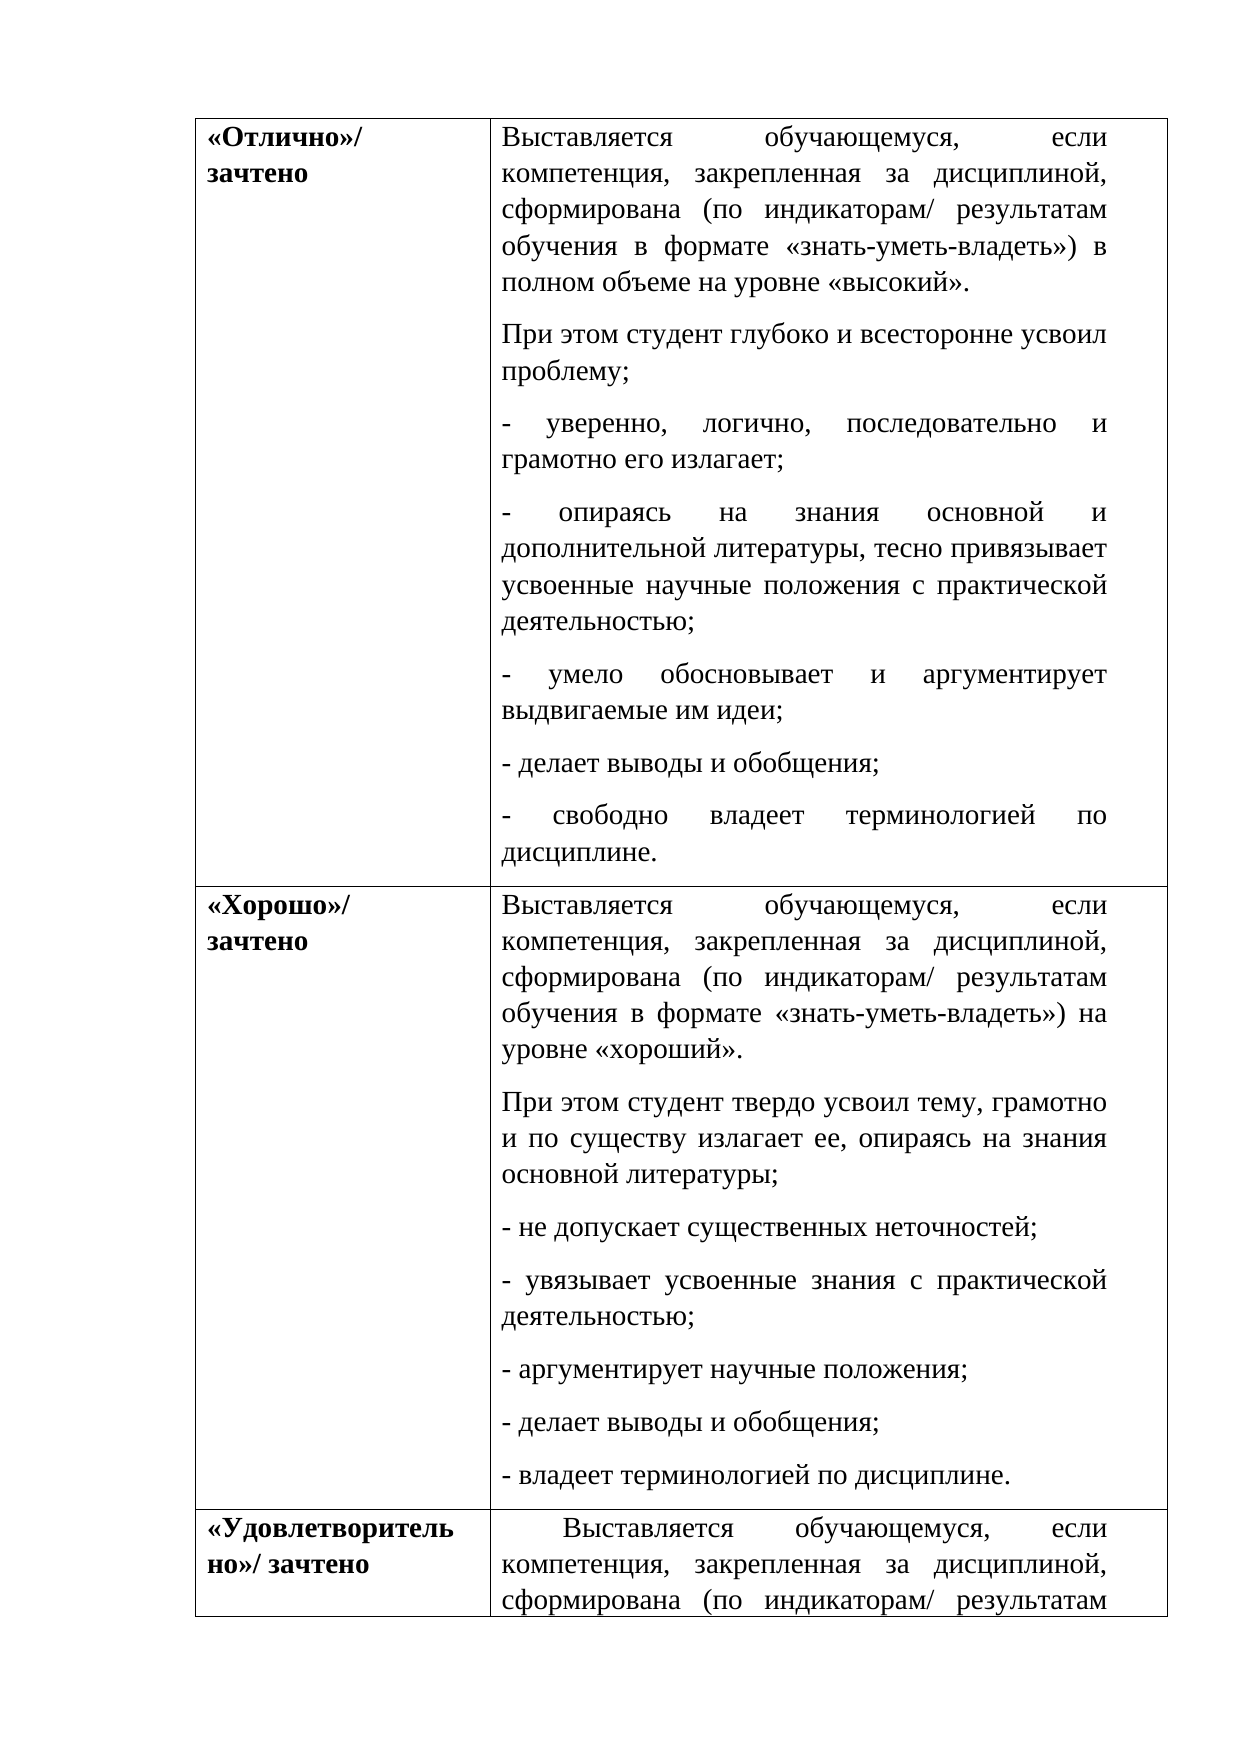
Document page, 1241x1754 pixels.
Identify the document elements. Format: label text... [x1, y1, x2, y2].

table_cell «Хорошо»/ зачтено [196, 887, 490, 1509]
table_cell Выставляется обучающемуся, если компетенция, закрепленная за дисциплиной, сформирована (по индикаторам/ результатам обучения в формате «знать-уметь-владеть») в полном объеме на уровне «высокий». При этом студент глубоко и всесторонне усвоил проблему; - уверенно, логично, последовательно и грамотно его излагает; - опираясь на знания основной и дополнительной литературы, тесно привязывает усвоенные научные положения с практической деятельностью; - умело обосновывает и аргументирует выдвигаемые им идеи; - делает выводы и обобщения; - свободно владеет терминологией по дисциплине. [491, 119, 1167, 886]
table_cell Выставляется обучающемуся, если компетенция, закрепленная за дисциплиной, сформирована (по индикаторам/ результатам обучения в формате «знать-уметь-владеть») на уровне «хороший». При этом студент твердо усвоил тему, грамотно и по существу излагает ее, опираясь на знания основной литературы; - не допускает существенных неточностей; - увязывает усвоенные знания с практической деятельностью; - аргументирует научные положения; - делает выводы и обобщения; - владеет терминологией по дисциплине. [491, 887, 1167, 1509]
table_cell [196, 1510, 490, 1616]
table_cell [491, 1510, 1167, 1616]
table_cell «Отлично»/ зачтено [196, 119, 490, 886]
